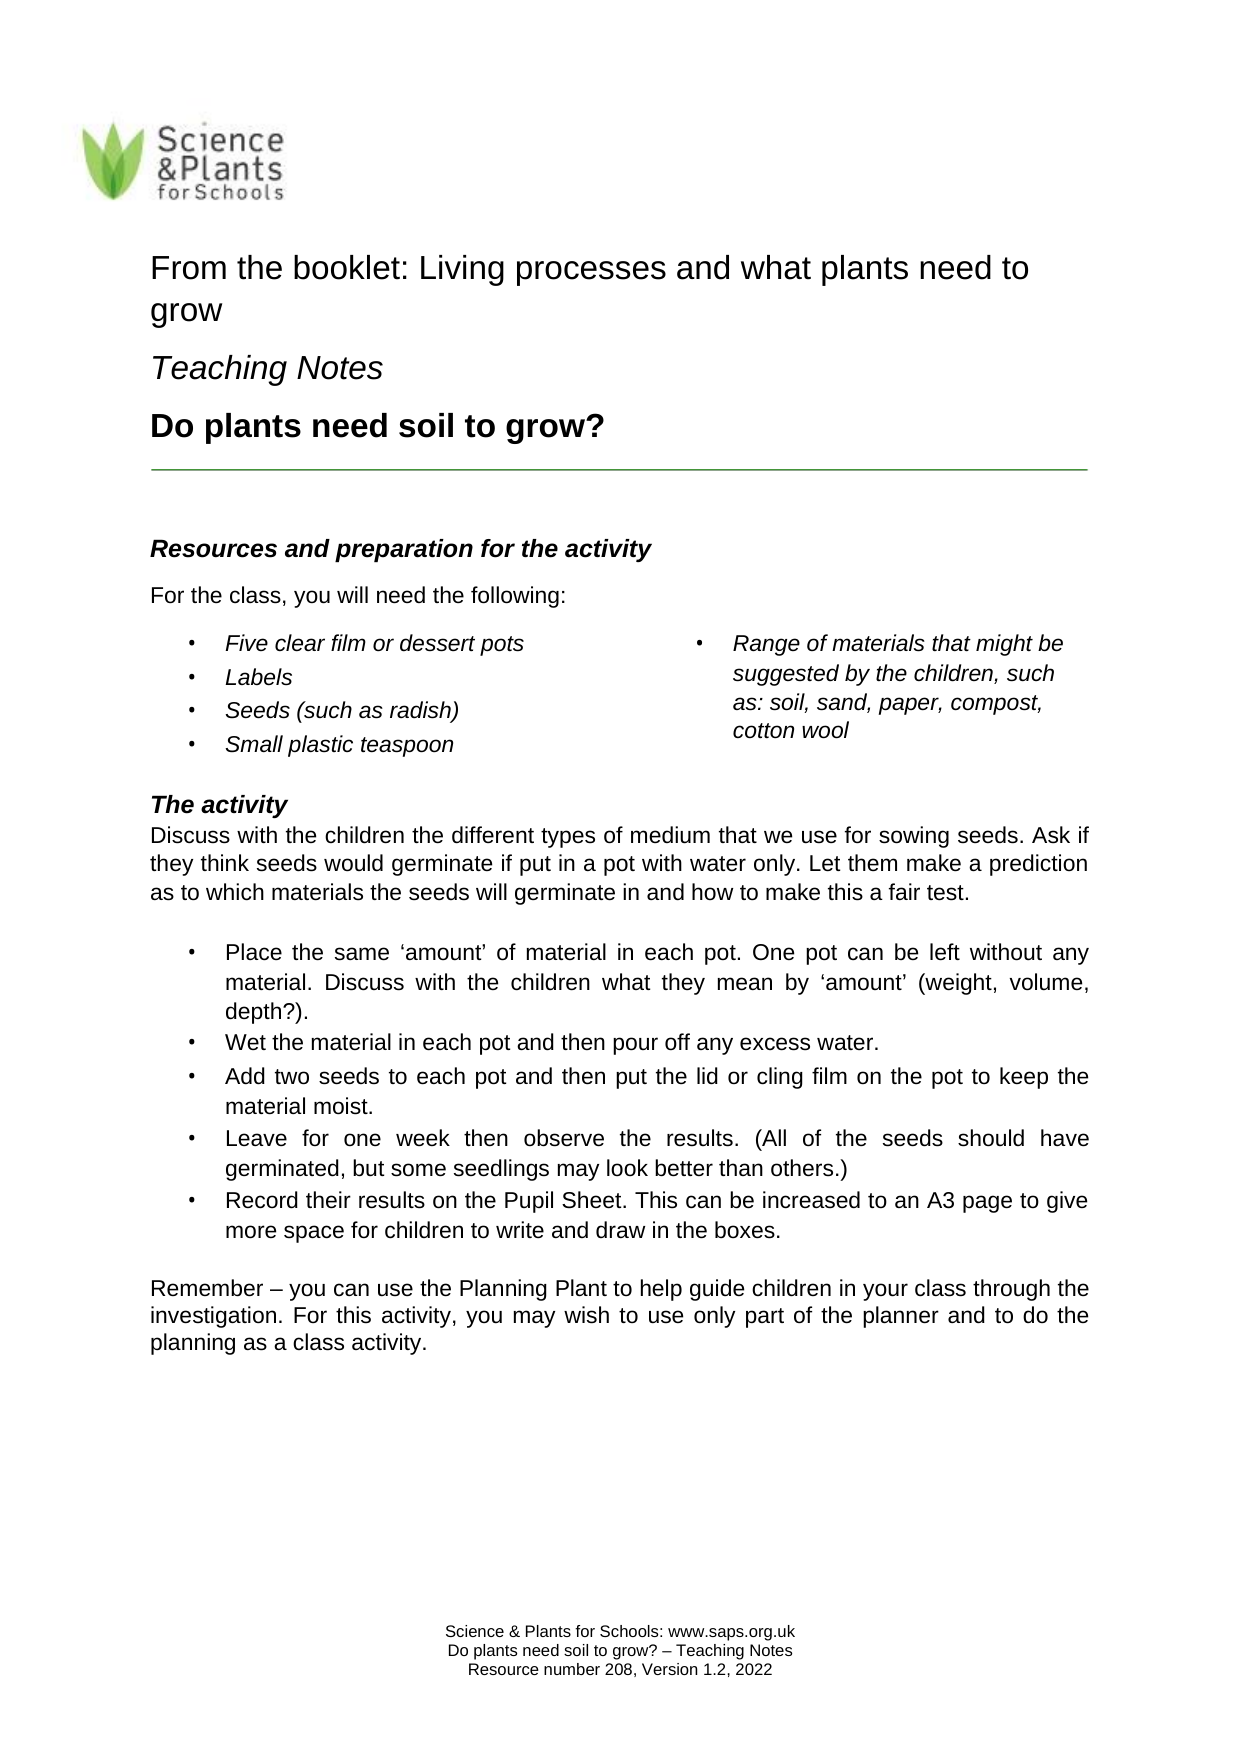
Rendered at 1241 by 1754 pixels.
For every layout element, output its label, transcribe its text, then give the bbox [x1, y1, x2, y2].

list Small plastic teaspoon [187, 728, 583, 759]
list Add two seeds to each pot and then put the lid or cling film on the pot to keep the material moist. [187, 1060, 1090, 1120]
list Wet the material in each pot and then pour off any excess water. [187, 1026, 1090, 1057]
text From the booklet: Living processes and what plants need to grow [150, 248, 1090, 328]
list Leave for one week then observe the results. (All of the seeds should have germinated, but some seedlings may look better than others.) [187, 1122, 1090, 1181]
list Place the same ‘amount’ of material in each pot. One pot can be left without any material. Discuss with the children what they mean by ‘amount’ (weight, volume, depth?). [187, 936, 1090, 1024]
picture [61, 75, 306, 249]
list Seeds (such as radish) [187, 694, 583, 726]
picture [150, 469, 1091, 475]
list Five clear film or dessert pots [187, 627, 583, 658]
text Resources and preparation for the activity [150, 475, 1090, 563]
list Record their results on the Pupil Sheet. This can be increased to an A3 page to give more space for children to write and draw in the boxes. [187, 1183, 1090, 1243]
text Discuss with the children the different types of medium that we use for sowing seeds. Ask if they think seeds would germinate if put in a pot with water only. Let them make a prediction as to which materials the seeds will germinate in and how to make this a fair test. [150, 822, 1090, 905]
list Labels [187, 661, 583, 692]
text Do plants need soil to grow? [150, 406, 1090, 444]
text Remember – you can use the Planning Plant to help guide children in your class through the investigation. For this activity, you may wish to use only part of the planner and to do the planning as a class activity. [150, 1274, 1090, 1355]
text For the class, you will need the following: [150, 582, 1090, 608]
list Range of materials that might be suggested by the children, such as: soil, sand, paper, compost, cotton wool [695, 627, 1090, 743]
text The activity [150, 791, 1090, 819]
text Teaching Notes [150, 348, 1090, 386]
